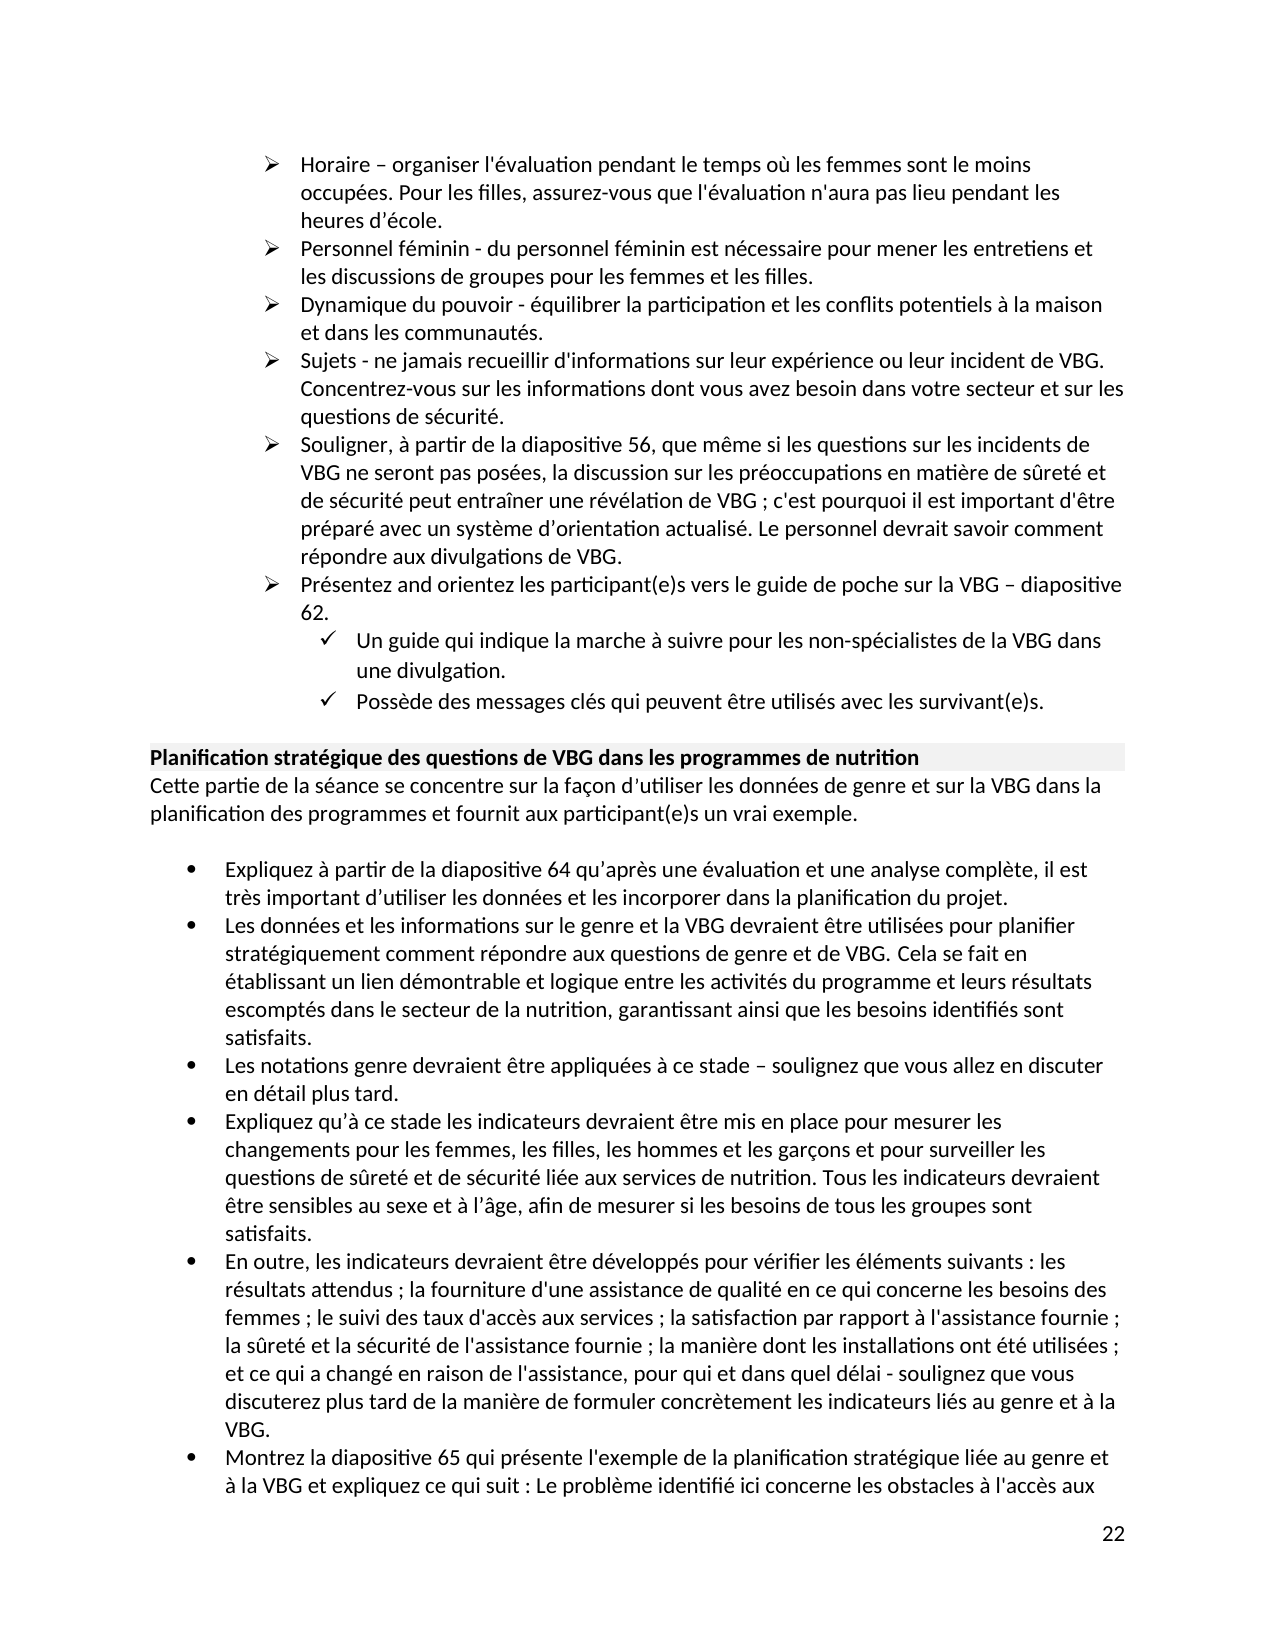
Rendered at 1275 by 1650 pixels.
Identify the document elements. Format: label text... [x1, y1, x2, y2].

list Horaire – organiser l'évaluation pendant le temps où les femmes sont le moins occupées. Pour les filles, assurez-vous que l'évaluation n'aura pas lieu pendant les heures d’école. [263, 150, 1125, 234]
list Présentez and orientez les participant(e)s vers le guide de poche sur la VBG – diapositive 62. [263, 570, 1125, 626]
list Les notations genre devraient être appliquées à ce stade – soulignez que vous allez en discuter en détail plus tard. [187, 1051, 1125, 1107]
list Les données et les informations sur le genre et la VBG devraient être utilisées pour planifier stratégiquement comment répondre aux questions de genre et de VBG. Cela se fait en établissant un lien démontrable et logique entre les activités du programme et leurs résultats escomptés dans le secteur de la nutrition, garantissant ainsi que les besoins identifiés sont satisfaits. [187, 911, 1125, 1051]
text Cette partie de la séance se concentre sur la façon d’utiliser les données de genre et sur la VBG dans la planification des programmes et fournit aux participant(e)s un vrai exemple. [150, 771, 1125, 827]
list Expliquez à partir de la diapositive 64 qu’après une évaluation et une analyse complète, il est très important d’utiliser les données et les incorporer dans la planification du projet. [187, 855, 1125, 911]
list Dynamique du pouvoir - équilibrer la participation et les conflits potentiels à la maison et dans les communautés. [263, 290, 1125, 346]
list Possède des messages clés qui peuvent être utilisés avec les survivant(e)s. [319, 687, 1125, 743]
text Planification stratégique des questions de VBG dans les programmes de nutrition [150, 743, 1125, 771]
list Expliquez qu’à ce stade les indicateurs devraient être mis en place pour mesurer les changements pour les femmes, les filles, les hommes et les garçons et pour surveiller les questions de sûreté et de sécurité liée aux services de nutrition. Tous les indicateurs devraient être sensibles au sexe et à l’âge, afin de mesurer si les besoins de tous les groupes sont satisfaits. [187, 1107, 1125, 1247]
list Un guide qui indique la marche à suivre pour les non-spécialistes de la VBG dans une divulgation. [319, 626, 1125, 684]
list En outre, les indicateurs devraient être développés pour vérifier les éléments suivants : les résultats attendus ; la fourniture d'une assistance de qualité en ce qui concerne les besoins des femmes ; le suivi des taux d'accès aux services ; la satisfaction par rapport à l'assistance fournie ; la sûreté et la sécurité de l'assistance fournie ; la manière dont les installations ont été utilisées ; et ce qui a changé en raison de l'assistance, pour qui et dans quel délai - soulignez que vous discuterez plus tard de la manière de formuler concrètement les indicateurs liés au genre et à la VBG. [187, 1247, 1125, 1443]
list Personnel féminin - du personnel féminin est nécessaire pour mener les entretiens et les discussions de groupes pour les femmes et les filles. [263, 234, 1125, 290]
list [187, 1443, 1125, 1499]
list Souligner, à partir de la diapositive 56, que même si les questions sur les incidents de VBG ne seront pas posées, la discussion sur les préoccupations en matière de sûreté et de sécurité peut entraîner une révélation de VBG ; c'est pourquoi il est important d'être préparé avec un système d’orientation actualisé. Le personnel devrait savoir comment répondre aux divulgations de VBG. [263, 430, 1125, 570]
list Sujets - ne jamais recueillir d'informations sur leur expérience ou leur incident de VBG. Concentrez-vous sur les informations dont vous avez besoin dans votre secteur et sur les questions de sécurité. [263, 346, 1125, 430]
